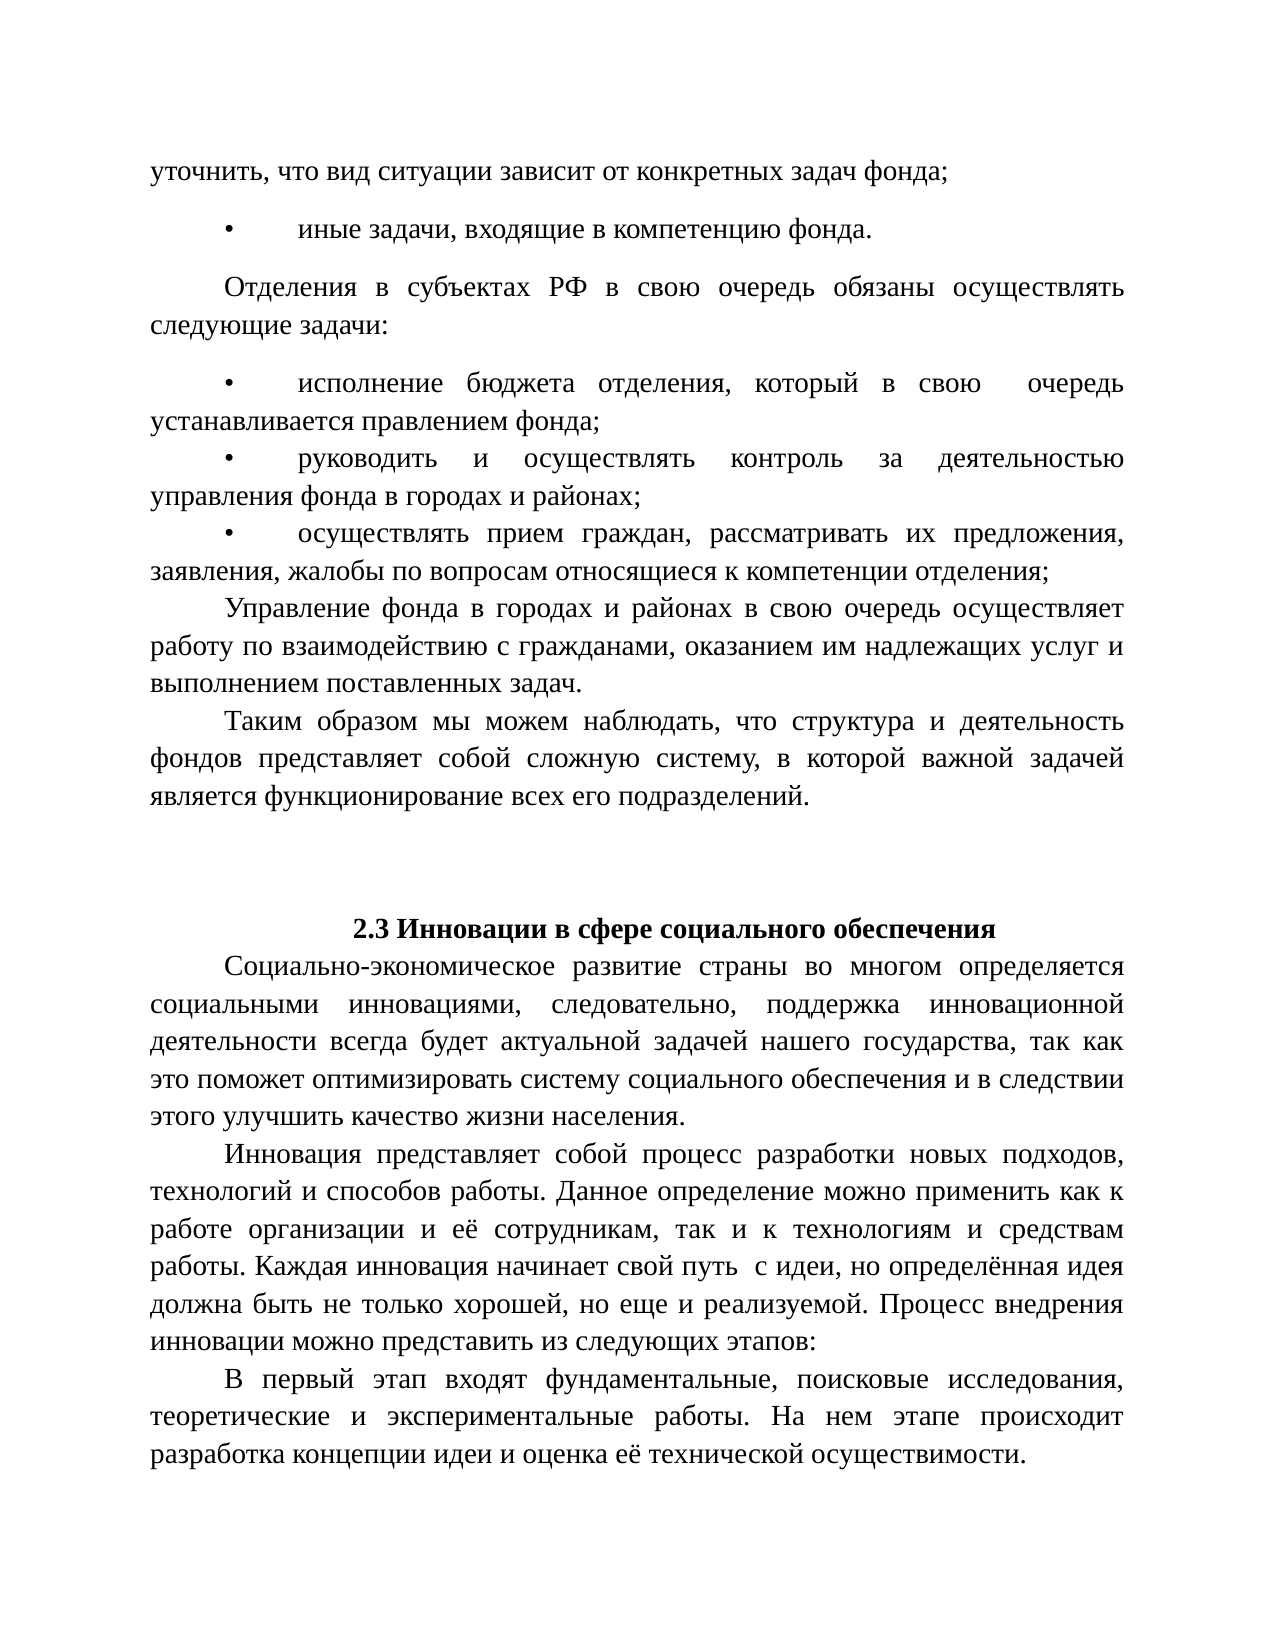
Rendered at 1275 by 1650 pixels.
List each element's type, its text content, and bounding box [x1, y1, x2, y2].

text Таким образом мы можем наблюдать, что структура и деятельность фондов представляет собой сложную систему, в которой важной задачей является функционирование всех его подразделений. [150, 700, 1125, 812]
list руководить и осуществлять контроль за деятельностью управления фонда в городах и районах; [150, 437, 1125, 512]
text Социально-экономическое развитие страны во многом определяется социальными инновациями, следовательно, поддержка инновационной деятельности всегда будет актуальной задачей нашего государства, так как это поможет оптимизировать систему социального обеспечения и в следствии этого улучшить качество жизни населения. [150, 946, 1125, 1133]
text 2.3 Инновации в сфере социального обеспечения [150, 908, 1125, 946]
list осуществлять прием граждан, рассматривать их предложения, заявления, жалобы по вопросам относящиеся к компетенции отделения; [150, 512, 1125, 587]
text В первый этап входят фундаментальные, поисковые исследования, теоретические и экспериментальные работы. На нем этапе происходит разработка концепции идеи и оценка её технической осуществимости. [150, 1358, 1125, 1471]
list иные задачи, входящие в компетенцию фонда. [150, 208, 1125, 246]
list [150, 150, 1125, 187]
list исполнение бюджета отделения, который в свою очередь устанавливается правлением фонда; [150, 362, 1125, 437]
text Управление фонда в городах и районах в свою очередь осуществляет работу по взаимодействию с гражданами, оказанием им надлежащих услуг и выполнением поставленных задач. [150, 587, 1125, 700]
text Инновация представляет собой процесс разработки новых подходов, технологий и способов работы. Данное определение можно применить как к работе организации и её сотрудникам, так и к технологиям и средствам работы. Каждая инновация начинает свой путь с идеи, но определённая идея должна быть не только хорошей, но еще и реализуемой. Процесс внедрения инновации можно представить из следующих этапов: [150, 1133, 1125, 1358]
text Отделения в субъектах РФ в свою очередь обязаны осуществлять следующие задачи: [150, 267, 1125, 342]
